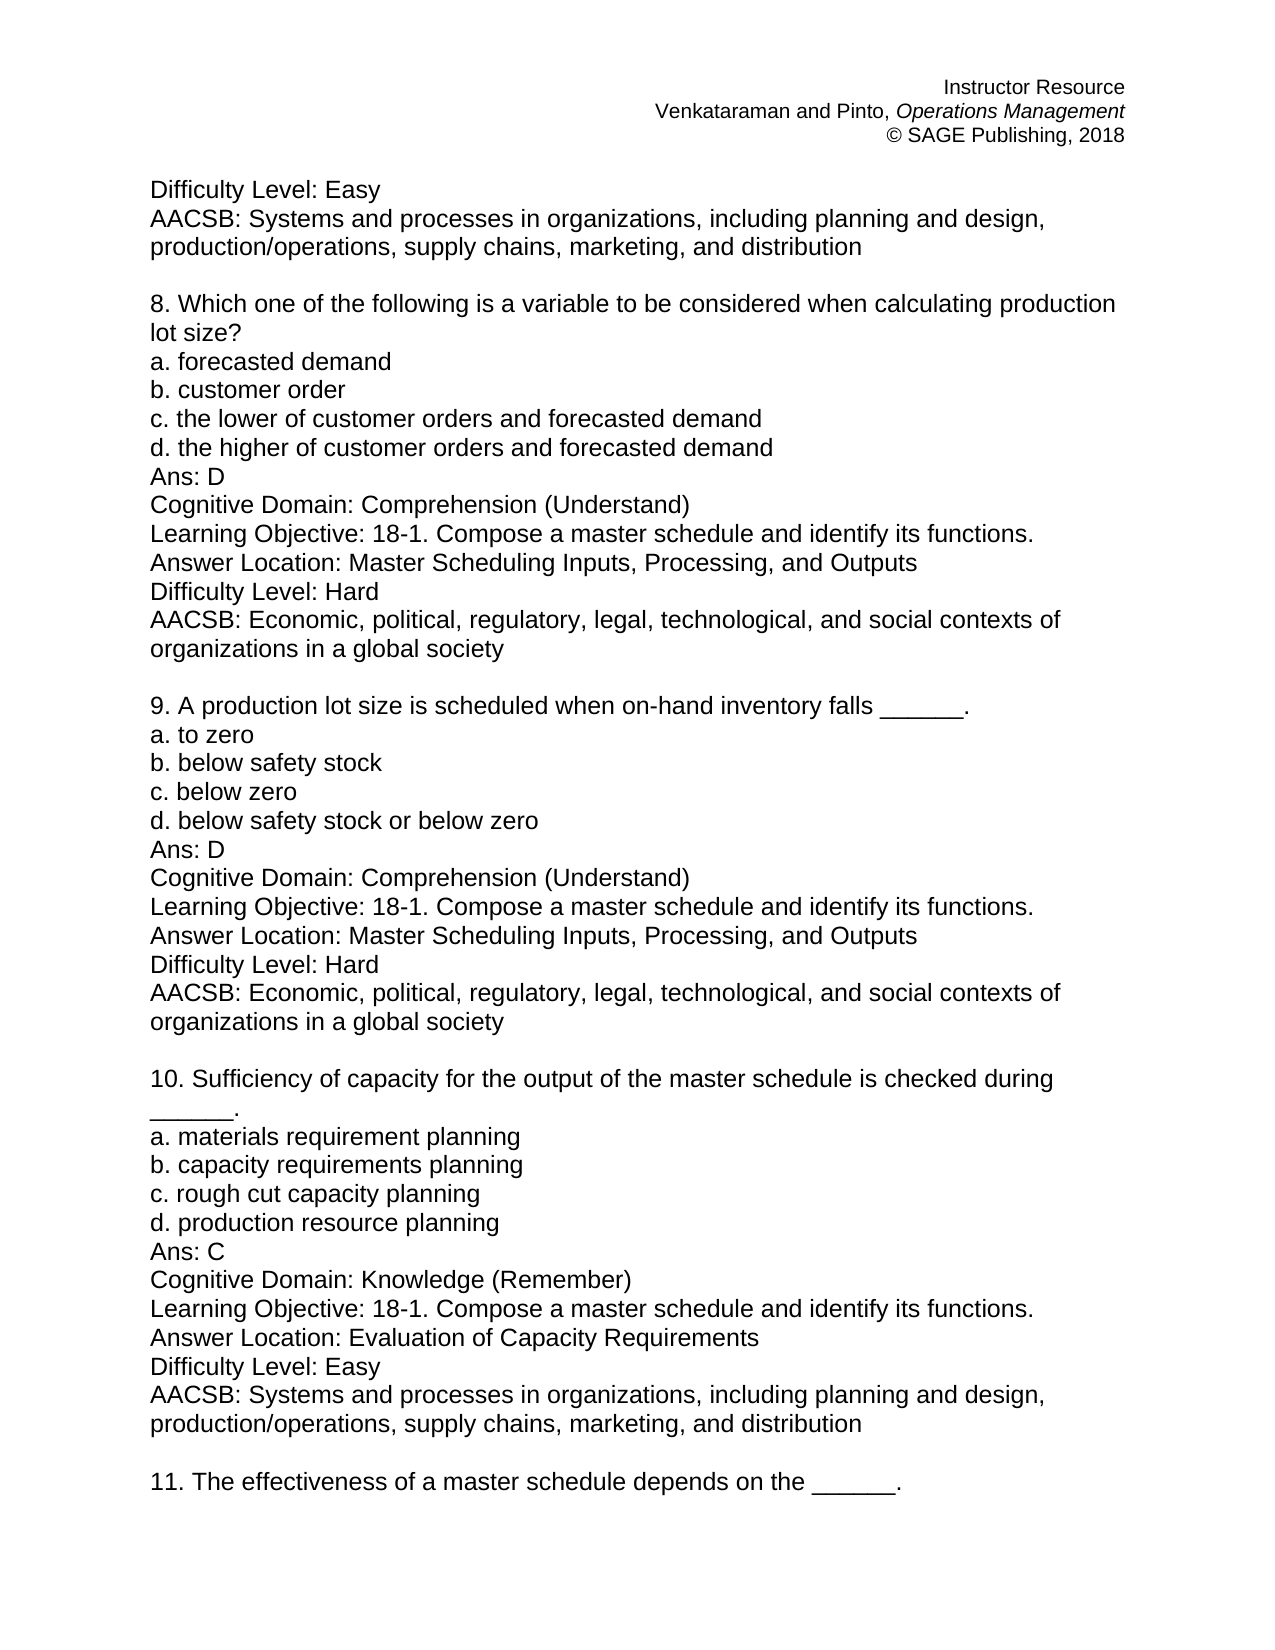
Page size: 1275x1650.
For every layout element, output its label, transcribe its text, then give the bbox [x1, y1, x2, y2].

text Answer Location: Master Scheduling Inputs, Processing, and Outputs [150, 548, 1125, 577]
text d. the higher of customer orders and forecasted demand [150, 433, 1125, 462]
text b. capacity requirements planning [150, 1150, 1125, 1179]
text Cognitive Domain: Comprehension (Understand) [150, 490, 1125, 519]
text Difficulty Level: Easy [150, 1351, 1125, 1380]
text a. materials requirement planning [150, 1121, 1125, 1150]
text Cognitive Domain: Comprehension (Understand) [150, 863, 1125, 892]
text Answer Location: Master Scheduling Inputs, Processing, and Outputs [150, 921, 1125, 950]
text AACSB: Economic, political, regulatory, legal, technological, and social contexts of organizations in a global society [150, 978, 1125, 1036]
text Ans: C [150, 1236, 1125, 1265]
text c. the lower of customer orders and forecasted demand [150, 404, 1125, 433]
text 10. Sufficiency of capacity for the output of the master schedule is checked during ______. [150, 1064, 1125, 1121]
text a. to zero [150, 720, 1125, 748]
text Cognitive Domain: Knowledge (Remember) [150, 1265, 1125, 1294]
text 11. The effectiveness of a master schedule depends on the ______. [150, 1466, 1125, 1495]
text Learning Objective: 18-1. Compose a master schedule and identify its functions. [150, 892, 1125, 921]
text Ans: D [150, 835, 1125, 863]
text d. below safety stock or below zero [150, 806, 1125, 835]
text a. forecasted demand [150, 347, 1125, 375]
text AACSB: Economic, political, regulatory, legal, technological, and social contexts of organizations in a global society [150, 605, 1125, 663]
text c. rough cut capacity planning [150, 1179, 1125, 1208]
text Learning Objective: 18-1. Compose a master schedule and identify its functions. [150, 519, 1125, 548]
text AACSB: Systems and processes in organizations, including planning and design, production/operations, supply chains, marketing, and distribution [150, 204, 1125, 261]
text Ans: D [150, 462, 1125, 490]
text 9. A production lot size is scheduled when on-hand inventory falls ______. [150, 691, 1125, 720]
text d. production resource planning [150, 1208, 1125, 1236]
text Answer Location: Evaluation of Capacity Requirements [150, 1323, 1125, 1351]
text AACSB: Systems and processes in organizations, including planning and design, production/operations, supply chains, marketing, and distribution [150, 1380, 1125, 1438]
text Difficulty Level: Hard [150, 950, 1125, 978]
text Learning Objective: 18-1. Compose a master schedule and identify its functions. [150, 1294, 1125, 1323]
text Difficulty Level: Easy [150, 175, 1125, 204]
text 8. Which one of the following is a variable to be considered when calculating production lot size? [150, 289, 1125, 347]
text b. customer order [150, 375, 1125, 404]
text Difficulty Level: Hard [150, 577, 1125, 605]
text b. below safety stock [150, 748, 1125, 777]
text c. below zero [150, 777, 1125, 806]
